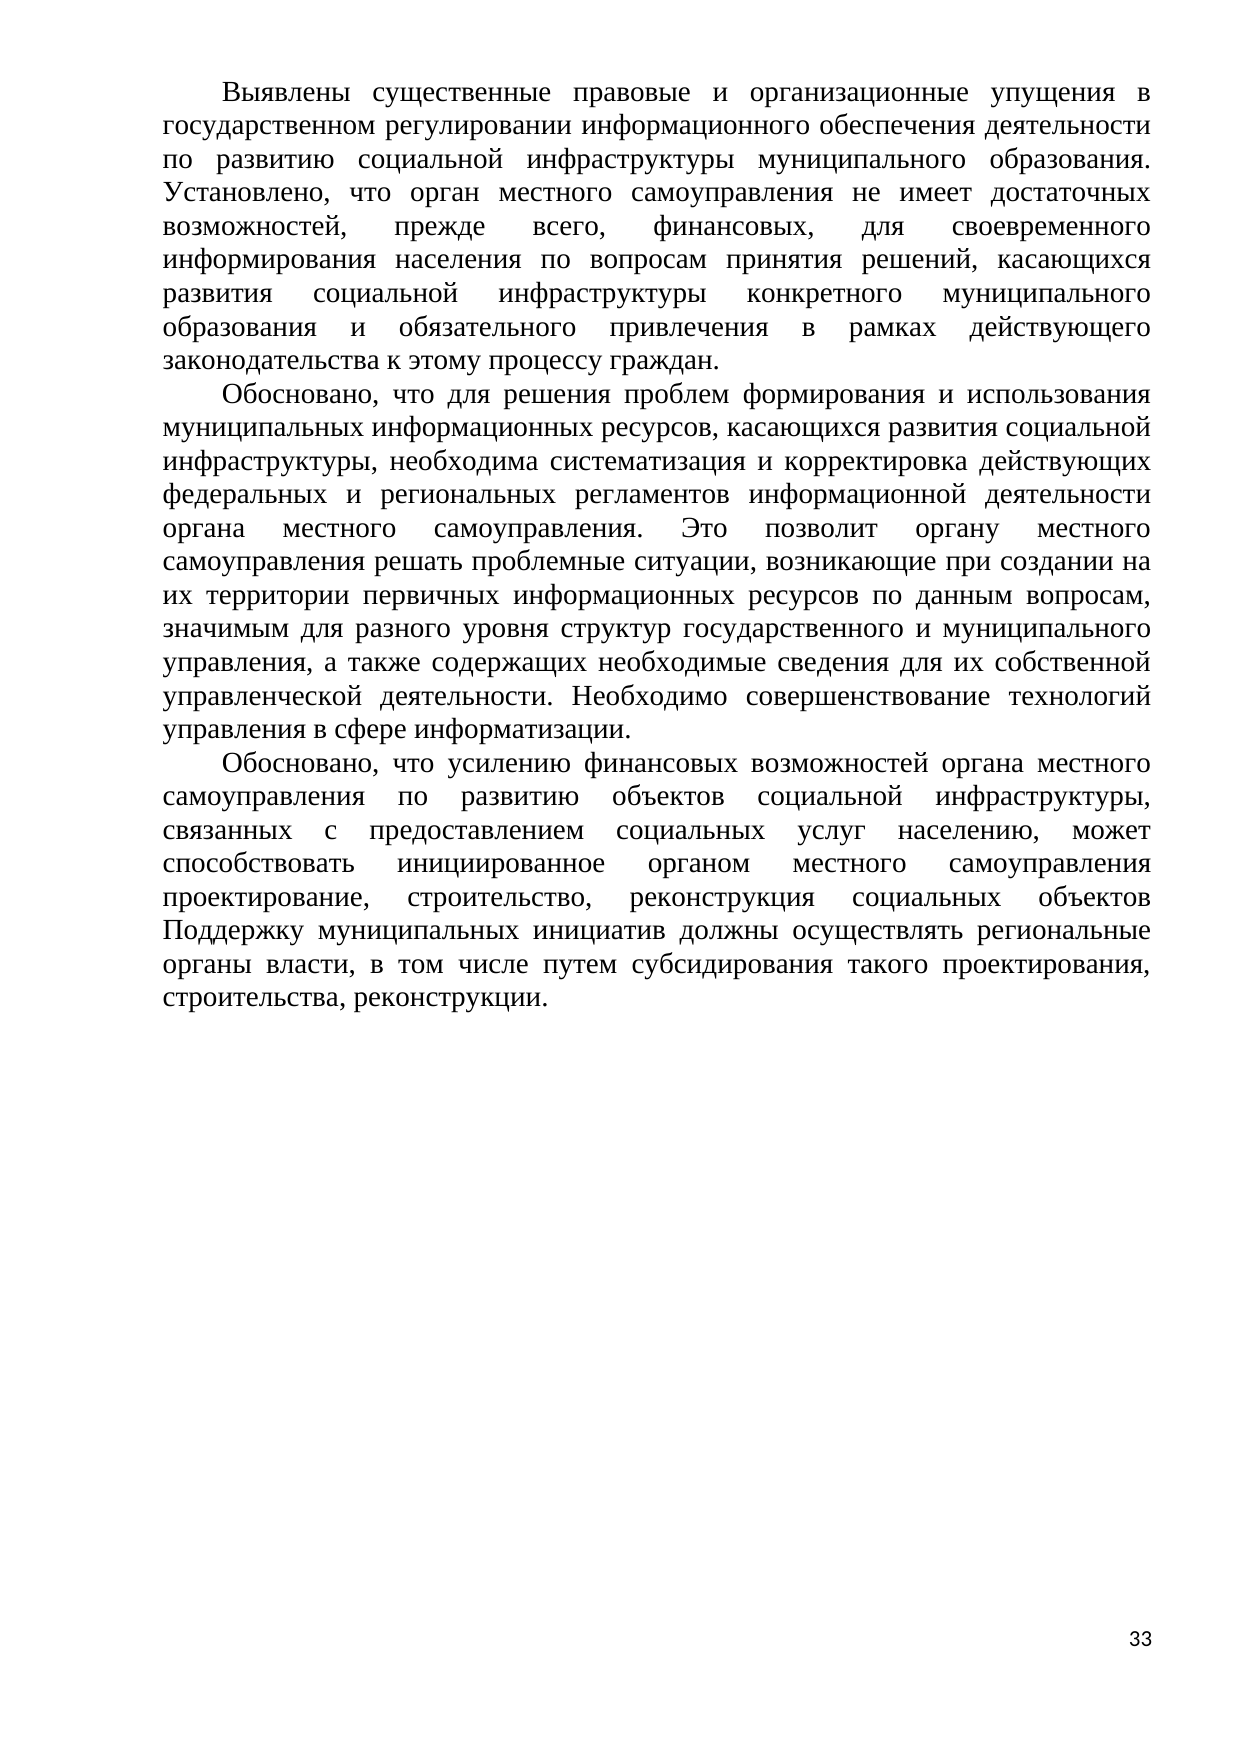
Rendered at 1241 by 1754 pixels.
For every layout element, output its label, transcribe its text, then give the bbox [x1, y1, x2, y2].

subtitle Выявлены существенные правовые и организационные упущения в государственном регулировании информационного обеспечения деятельности по развитию социальной инфраструктуры муниципального образования. Установлено, что орган местного самоуправления не имеет достаточных возможностей, прежде всего, финансовых, для своевременного информирования населения по вопросам принятия решений, касающихся развития социальной инфраструктуры конкретного муниципального образования и обязательного привлечения в рамках действующего законодательства к этому процессу граждан. [162, 74, 1152, 376]
subtitle Обосновано, что усилению финансовых возможностей органа местного самоуправления по развитию объектов социальной инфраструктуры, связанных с предоставлением социальных услуг населению, может способствовать инициированное органом местного самоуправления проектирование, строительство, реконструкция социальных объектов Поддержку муниципальных инициатив должны осуществлять региональные органы власти, в том числе путем субсидирования такого проектирования, строительства, реконструкции. [162, 745, 1152, 1013]
subtitle Обосновано, что для решения проблем формирования и использования муниципальных информационных ресурсов, касающихся развития социальной инфраструктуры, необходима систематизация и корректировка действующих федеральных и региональных регламентов информационной деятельности органа местного самоуправления. Это позволит органу местного самоуправления решать проблемные ситуации, возникающие при создании на их территории первичных информационных ресурсов по данным вопросам, значимым для разного уровня структур государственного и муниципального управления, а также содержащих необходимые сведения для их собственной управленческой деятельности. Необходимо совершенствование технологий управления в сфере информатизации. [162, 376, 1152, 745]
